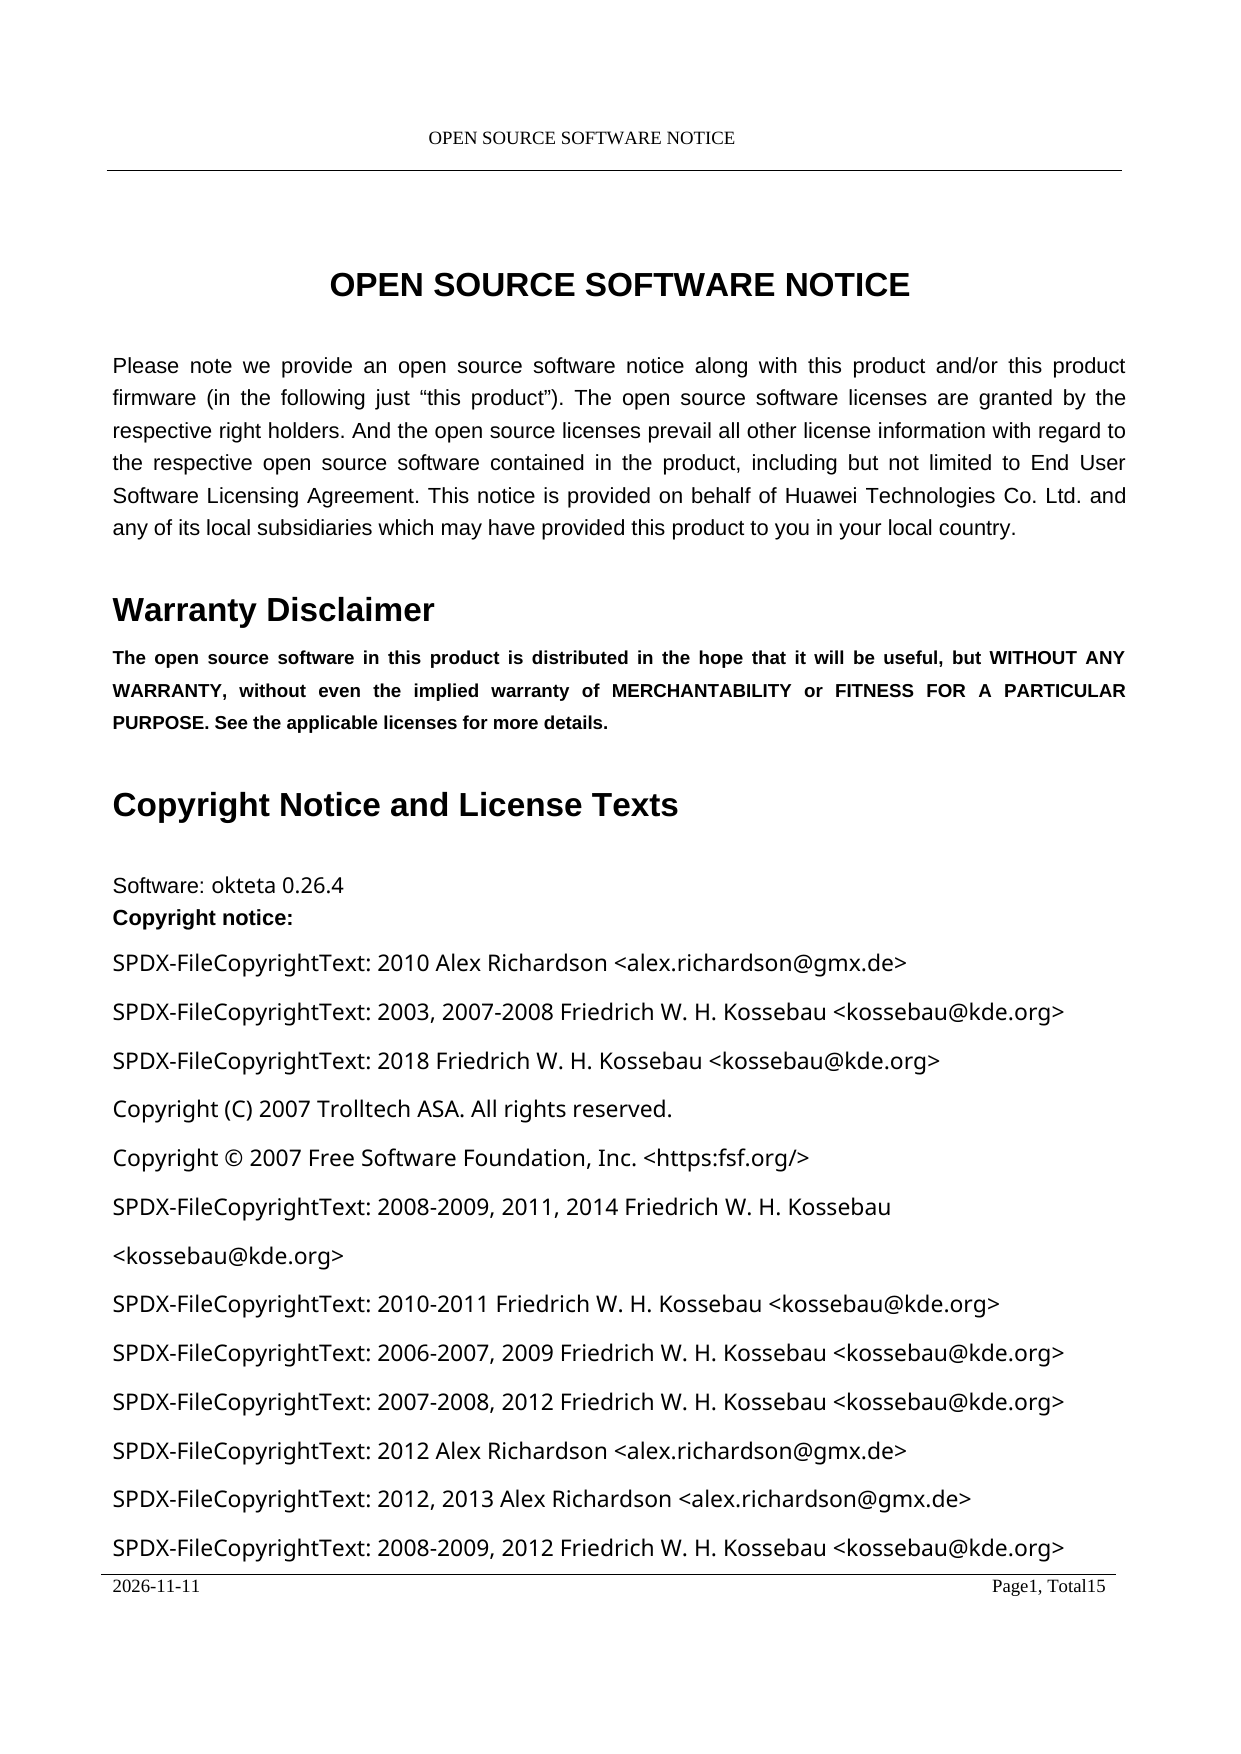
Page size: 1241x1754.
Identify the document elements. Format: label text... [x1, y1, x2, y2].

text Warranty Disclaimer [112, 576, 1128, 641]
text Copyright notice: [112, 901, 1128, 934]
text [112, 947, 1128, 1564]
text OPEN SOURCE SOFTWARE NOTICE [112, 251, 1128, 316]
text Software: okteta 0.26.4 [112, 869, 1128, 901]
text Please note we provide an open source software notice along with this product and/or this product firmware (in the following just “this product”). The open source software licenses are granted by the respective right holders. And the open source licenses prevail all other license information with regard to the respective open source software contained in the product, including but not limited to End User Software Licensing Agreement. This notice is provided on behalf of Huawei Technologies Co. Ltd. and any of its local subsidiaries which may have provided this product to you in your local country. [112, 349, 1128, 544]
text Copyright Notice and License Texts [112, 771, 1128, 836]
text The open source software in this product is distributed in the hope that it will be useful, but WITHOUT ANY WARRANTY, without even the implied warranty of MERCHANTABILITY or FITNESS FOR A PARTICULAR PURPOSE. See the applicable licenses for more details. [112, 641, 1128, 739]
